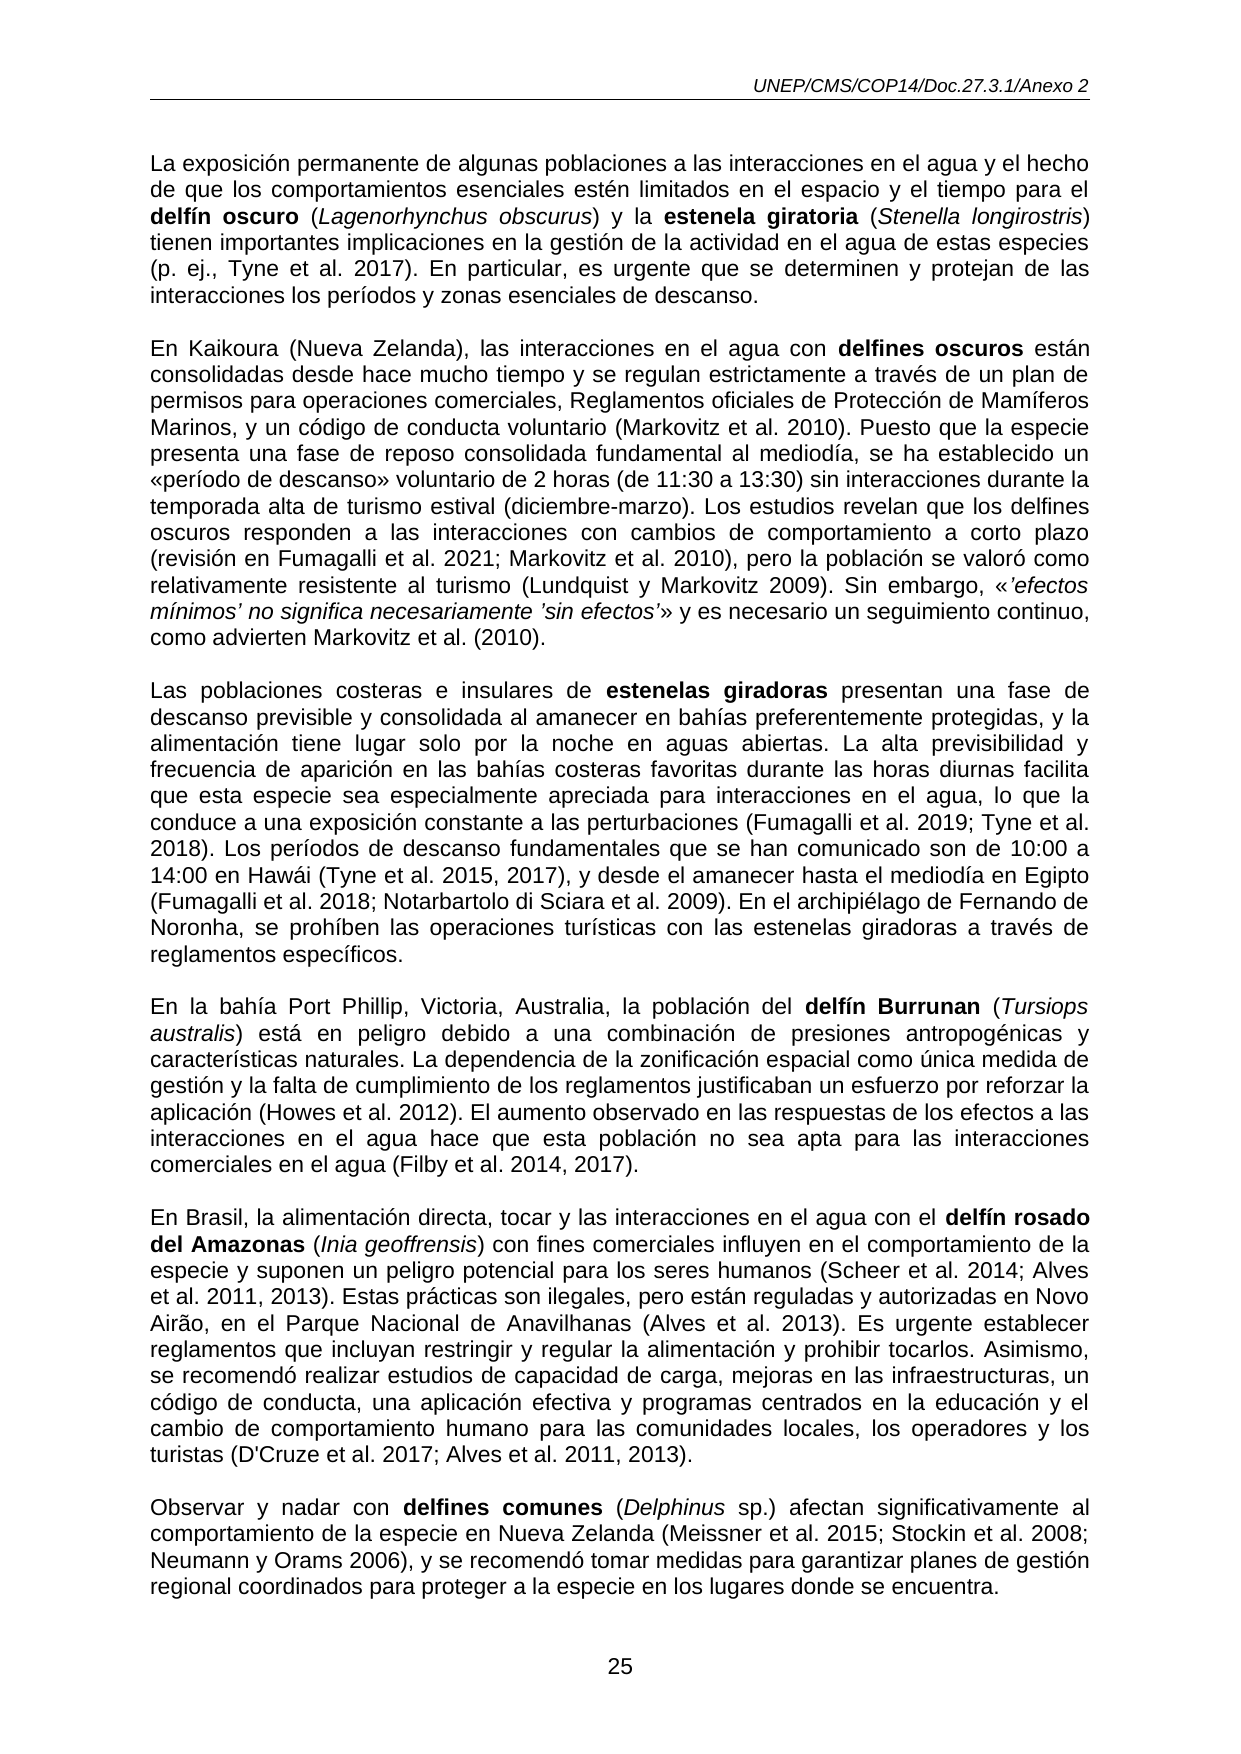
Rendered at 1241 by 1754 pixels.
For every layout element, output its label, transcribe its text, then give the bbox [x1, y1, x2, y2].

text Observar y nadar con delfines comunes (Delphinus sp.) afectan significativamente al comportamiento de la especie en Nueva Zelanda (Meissner et al. 2015; Stockin et al. 2008; Neumann y Orams 2006), y se recomendó tomar medidas para garantizar planes de gestión regional coordinados para proteger a la especie en los lugares donde se encuentra. [150, 1494, 1090, 1599]
text En Kaikoura (Nueva Zelanda), las interacciones en el agua con delfines oscuros están consolidadas desde hace mucho tiempo y se regulan estrictamente a través de un plan de permisos para operaciones comerciales, Reglamentos oficiales de Protección de Mamíferos Marinos, y un código de conducta voluntario (Markovitz et al. 2010). Puesto que la especie presenta una fase de reposo consolidada fundamental al mediodía, se ha establecido un «período de descanso» voluntario de 2 horas (de 11:30 a 13:30) sin interacciones durante la temporada alta de turismo estival (diciembre-marzo). Los estudios revelan que los delfines oscuros responden a las interacciones con cambios de comportamiento a corto plazo (revisión en Fumagalli et al. 2021; Markovitz et al. 2010), pero la población se valoró como relativamente resistente al turismo (Lundquist y Markovitz 2009). Sin embargo, «’efectos mínimos’ no significa necesariamente ’sin efectos’» y es necesario un seguimiento continuo, como advierten Markovitz et al. (2010). [150, 334, 1090, 651]
text Las poblaciones costeras e insulares de estenelas giradoras presentan una fase de descanso previsible y consolidada al amanecer en bahías preferentemente protegidas, y la alimentación tiene lugar solo por la noche en aguas abiertas. La alta previsibilidad y frecuencia de aparición en las bahías costeras favoritas durante las horas diurnas facilita que esta especie sea especialmente apreciada para interacciones en el agua, lo que la conduce a una exposición constante a las perturbaciones (Fumagalli et al. 2019; Tyne et al. 2018). Los períodos de descanso fundamentales que se han comunicado son de 10:00 a 14:00 en Hawái (Tyne et al. 2015, 2017), y desde el amanecer hasta el mediodía en Egipto (Fumagalli et al. 2018; Notarbartolo di Sciara et al. 2009). En el archipiélago de Fernando de Noronha, se prohíben las operaciones turísticas con las estenelas giradoras a través de reglamentos específicos. [150, 677, 1090, 967]
text En la bahía Port Phillip, Victoria, Australia, la población del delfín Burrunan (Tursiops australis) está en peligro debido a una combinación de presiones antropogénicas y características naturales. La dependencia de la zonificación espacial como única medida de gestión y la falta de cumplimiento de los reglamentos justificaban un esfuerzo por reforzar la aplicación (Howes et al. 2012). El aumento observado en las respuestas de los efectos a las interacciones en el agua hace que esta población no sea apta para las interacciones comerciales en el agua (Filby et al. 2014, 2017). [150, 993, 1090, 1178]
text La exposición permanente de algunas poblaciones a las interacciones en el agua y el hecho de que los comportamientos esenciales estén limitados en el espacio y el tiempo para el delfín oscuro (Lagenorhynchus obscurus) y la estenela giratoria (Stenella longirostris) tienen importantes implicaciones en la gestión de la actividad en el agua de estas especies (p. ej., Tyne et al. 2017). En particular, es urgente que se determinen y protejan de las interacciones los períodos y zonas esenciales de descanso. [150, 150, 1090, 308]
text En Brasil, la alimentación directa, tocar y las interacciones en el agua con el delfín rosado del Amazonas (Inia geoffrensis) con fines comerciales influyen en el comportamiento de la especie y suponen un peligro potencial para los seres humanos (Scheer et al. 2014; Alves et al. 2011, 2013). Estas prácticas son ilegales, pero están reguladas y autorizadas en Novo Airão, en el Parque Nacional de Anavilhanas (Alves et al. 2013). Es urgente establecer reglamentos que incluyan restringir y regular la alimentación y prohibir tocarlos. Asimismo, se recomendó realizar estudios de capacidad de carga, mejoras en las infraestructuras, un código de conducta, una aplicación efectiva y programas centrados en la educación y el cambio de comportamiento humano para las comunidades locales, los operadores y los turistas (D'Cruze et al. 2017; Alves et al. 2011, 2013). [150, 1204, 1090, 1468]
